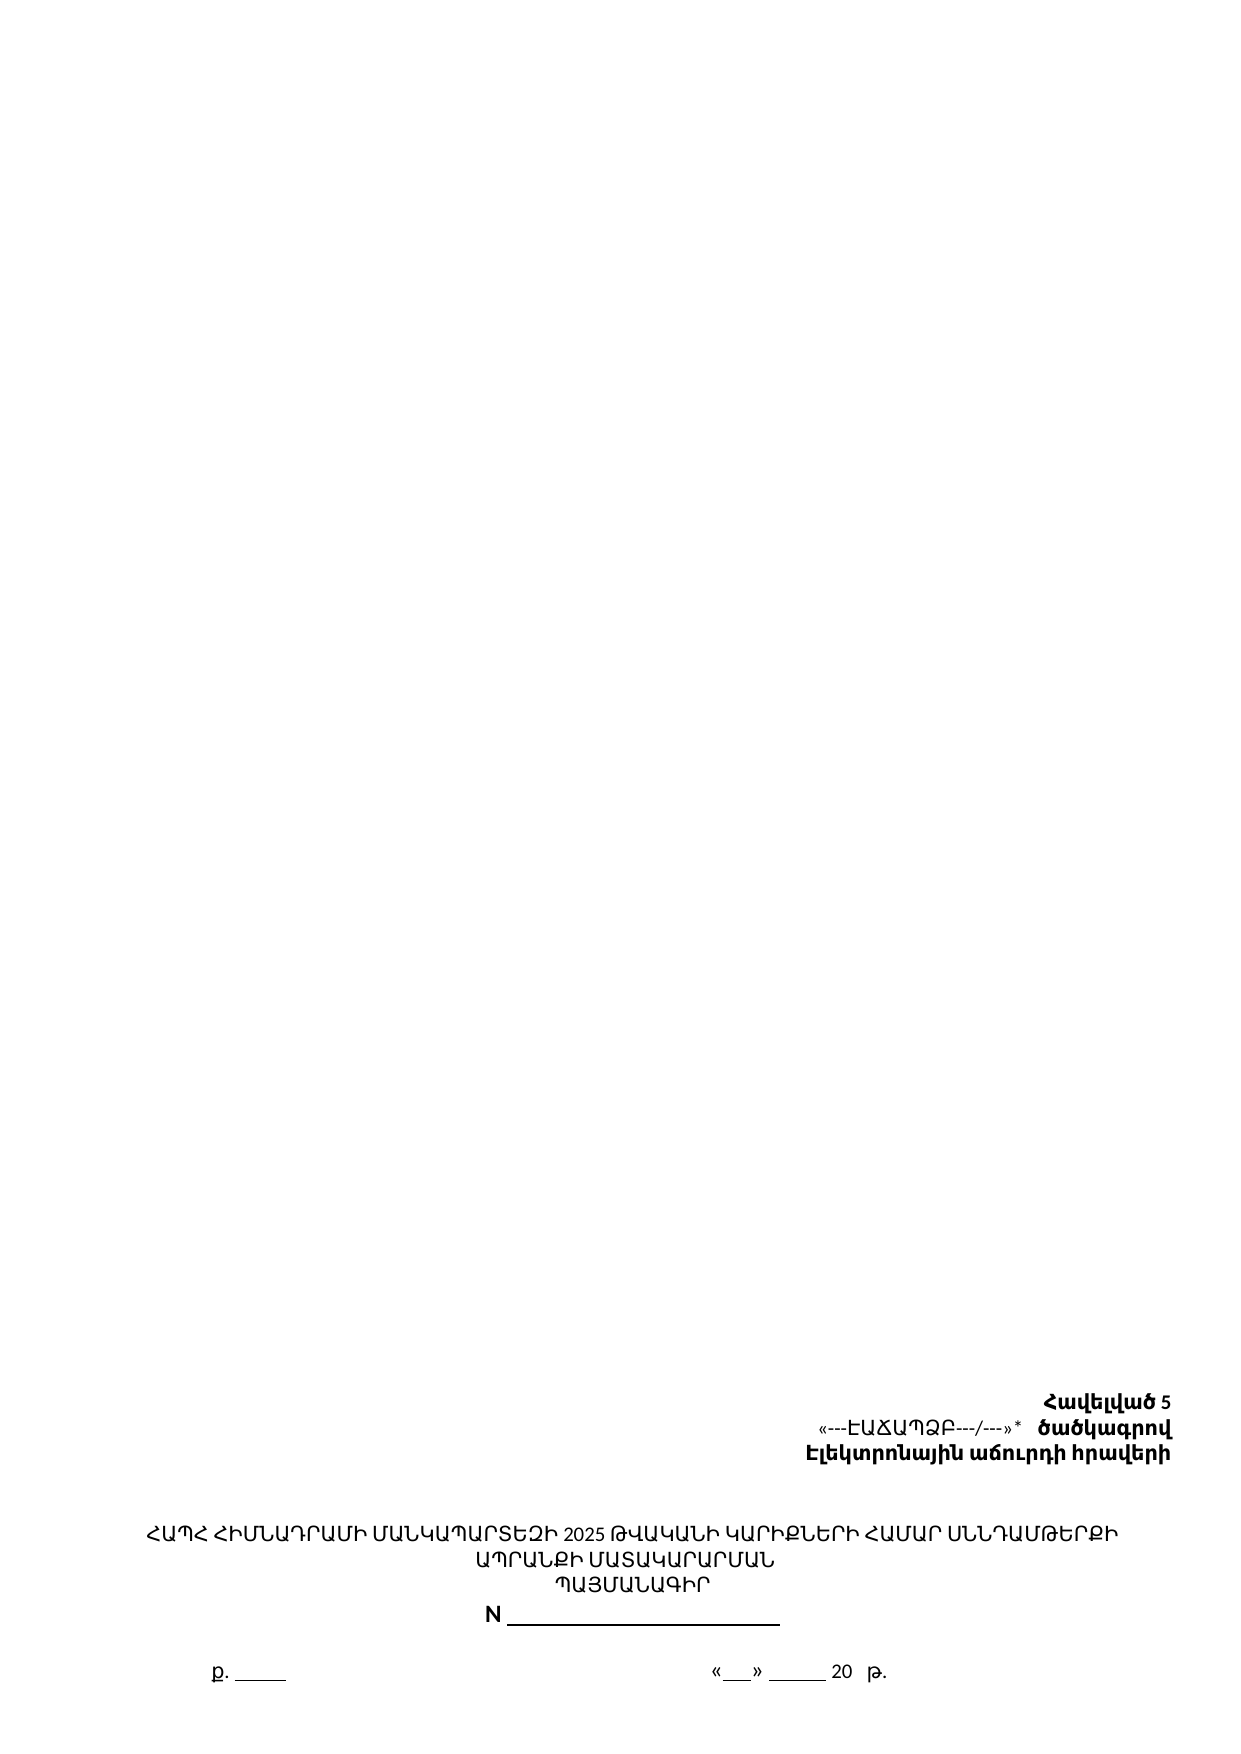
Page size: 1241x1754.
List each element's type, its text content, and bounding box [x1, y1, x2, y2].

text Հավելված 5 [94, 1389, 1171, 1415]
text Էլեկտրոնային աճուրդի հրավերի [94, 1440, 1171, 1466]
text «---ԷԱՃԱՊՁԲ---/---»* ծածկագրով [94, 1415, 1171, 1440]
text ՊԱՅՄԱՆԱԳԻՐ [79, 1572, 1171, 1598]
text N [79, 1598, 1171, 1628]
text ք. « » 20 թ. [94, 1654, 1171, 1684]
text ՀԱՊՀ ՀԻՄՆԱԴՐԱՄԻ ՄԱՆԿԱՊԱՐՏԵԶԻ 2025 ԹՎԱԿԱՆԻ ԿԱՐԻՔՆԵՐԻ ՀԱՄԱՐ ՍՆՆԴԱՄԹԵՐՔԻ ԱՊՐԱՆՔԻ ՄԱՏԱԿԱՐԱՐՄԱՆ [79, 1522, 1171, 1572]
